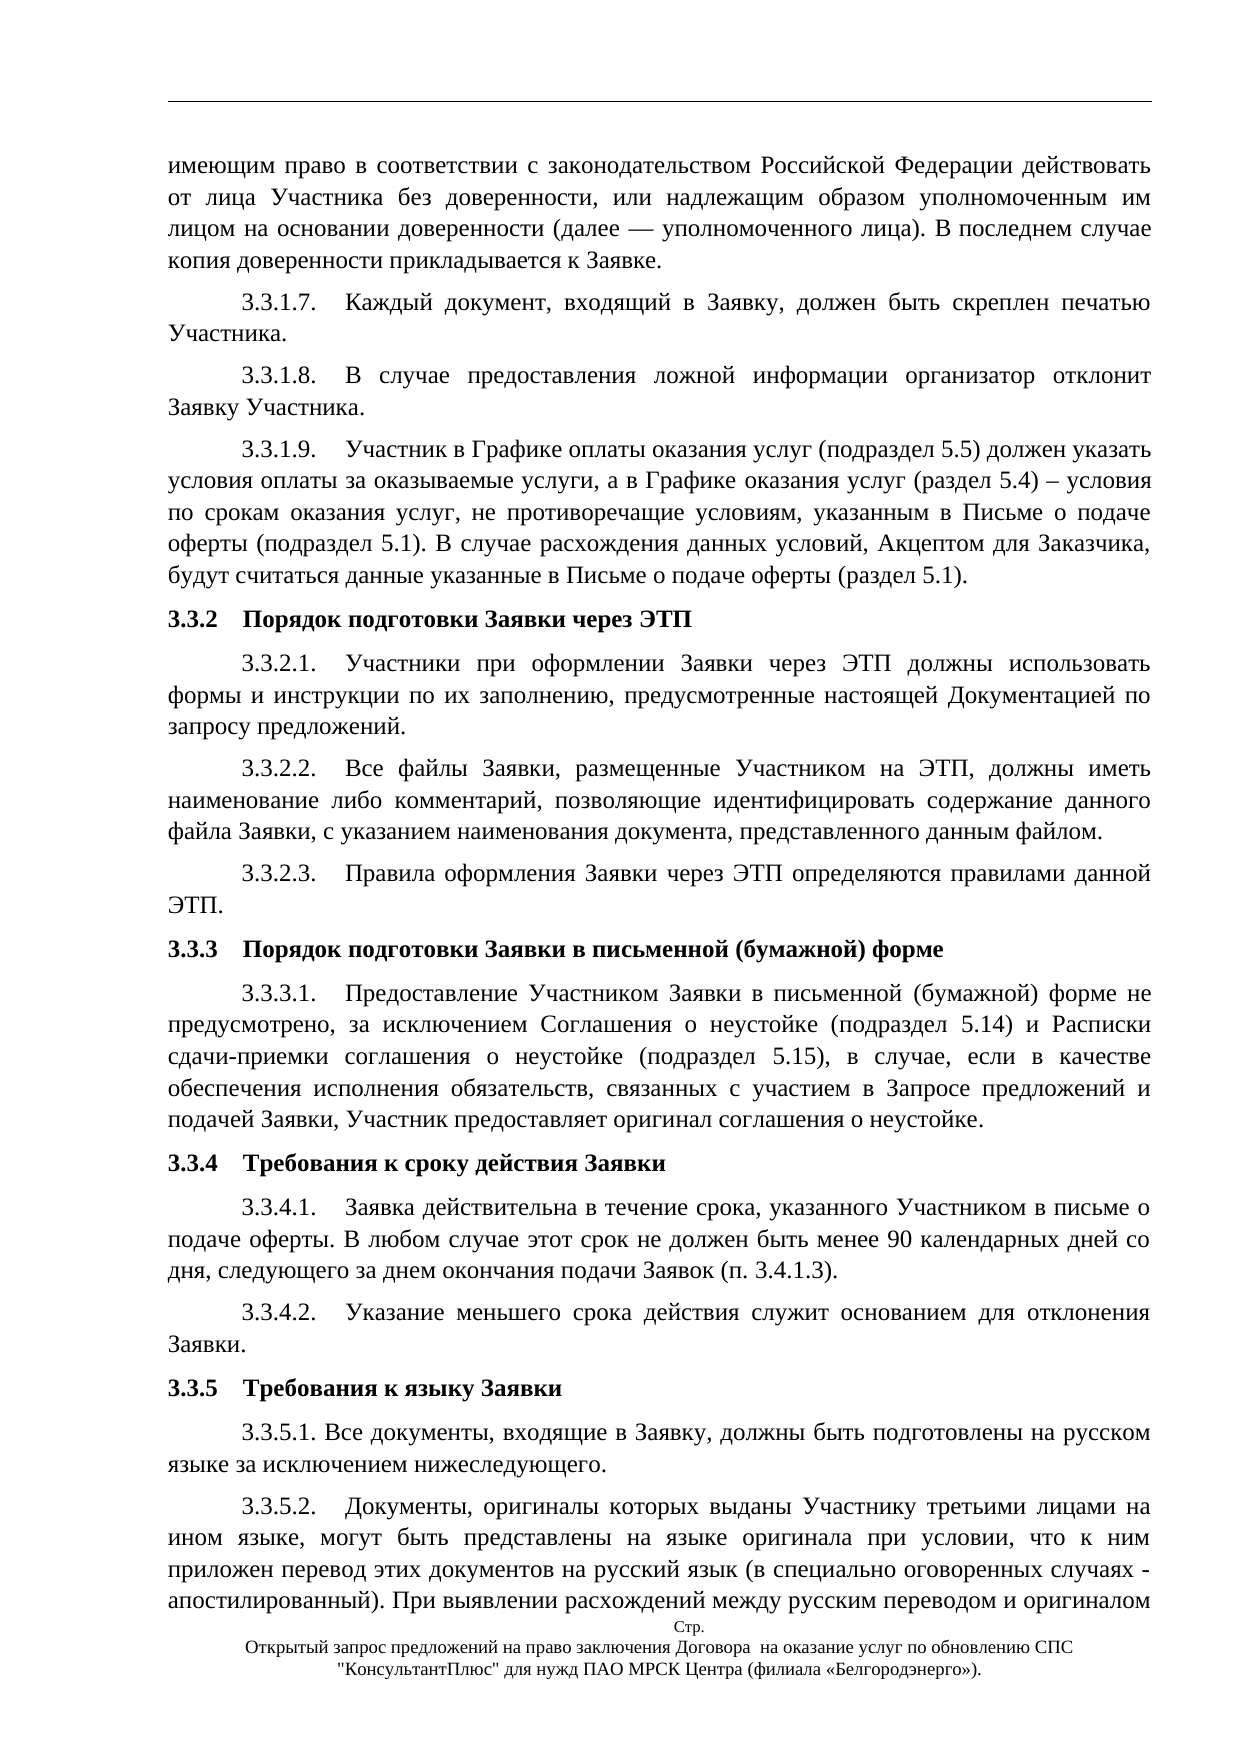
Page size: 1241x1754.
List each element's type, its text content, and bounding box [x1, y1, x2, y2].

list Все файлы Заявки, размещенные Участником на ЭТП, должны иметь наименование либо комментарий, позволяющие идентифицировать содержание данного файла Заявки, с указанием наименования документа, представленного данным файлом. [168, 753, 1152, 845]
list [168, 1491, 1152, 1614]
list Указание меньшего срока действия служит основанием для отклонения Заявки. [168, 1297, 1151, 1358]
list Правила оформления Заявки через ЭТП определяются правилами данной ЭТП. [168, 858, 1152, 919]
list Участники при оформлении Заявки через ЭТП должны использовать формы и инструкции по их заполнению, предусмотренные настоящей Документацией по запросу предложений. [168, 648, 1152, 740]
subtitle Порядок подготовки Заявки в письменной (бумажной) форме [168, 934, 1152, 963]
list Каждый документ, входящий в Заявку, должен быть скреплен печатью Участника. [168, 287, 1152, 347]
list В случае предоставления ложной информации организатор отклонит Заявку Участника. [168, 360, 1152, 421]
subtitle Требования к языку Заявки [168, 1373, 1152, 1402]
text 3.3.5.1. Все документы, входящие в Заявку, должны быть подготовлены на русском языке за исключением нижеследующего. [168, 1417, 1152, 1477]
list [168, 150, 1152, 273]
subtitle Порядок подготовки Заявки через ЭТП [168, 604, 1152, 633]
subtitle Требования к сроку действия Заявки [168, 1148, 1152, 1177]
